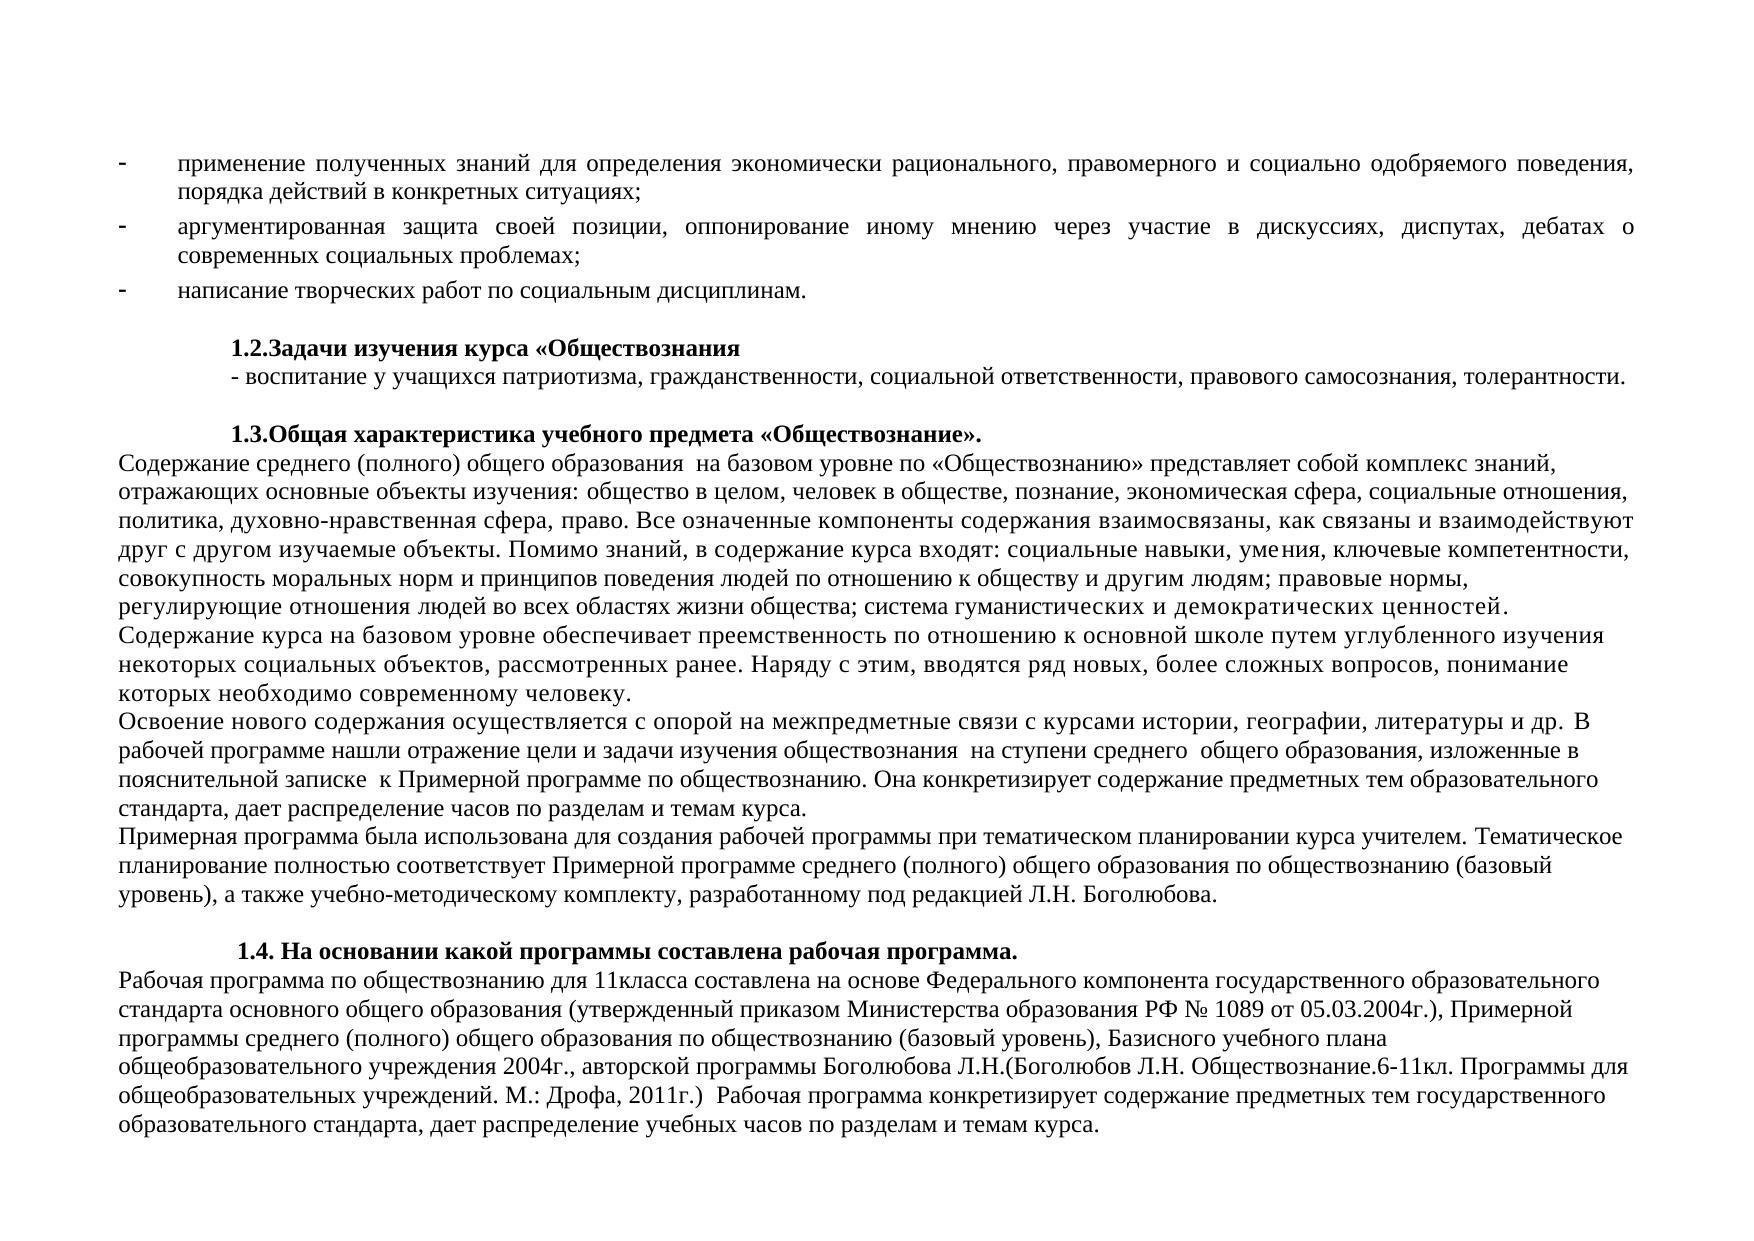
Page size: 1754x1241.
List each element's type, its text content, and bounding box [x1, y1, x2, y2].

list применение полученных знаний для определения экономически рационального, правомерного и социально одобряемого поведения, порядка действий в конкретных ситуациях; [118, 148, 1636, 205]
text 1.4. На основании какой программы составлена рабочая программа. [118, 936, 1636, 965]
text 1.2.Задачи изучения курса «Обществознания - воспитание у учащихся патриотизма, гражданственности, социальной ответственности, правового самосознания, толерантности. [231, 333, 1636, 390]
text 1.3.Общая характеристика учебного предмета «Обществознание». [231, 419, 1636, 448]
list аргументированная защита своей позиции, оппонирование иному мнению через участие в дискуссиях, диспутах, дебатах о современных социальных проблемах; [118, 211, 1636, 269]
text Рабочая программа по обществознанию для 11класса составлена на основе Федерального компонента государственного образовательного стандарта основного общего образования (утвержденный приказом Министерства образования РФ № 1089 от 05.03.2004г.), Примерной программы среднего (полного) общего образования по обществознанию (базовый уровень), Базисного учебного плана общеобразовательного учреждения 2004г., авторской программы Боголюбова Л.Н.(Боголюбов Л.Н. Обществознание.6-11кл. Программы для общеобразовательных учреждений. М.: Дрофа, 2011г.) Рабочая программа конкретизирует содержание предметных тем государственного образовательного стандарта, дает распределение учебных часов по разделам и темам курса. [118, 965, 1636, 1138]
list написание творческих работ по социальным дисциплинам. [118, 275, 1636, 304]
text Содержание среднего (полного) общего образования на базовом уровне по «Обществознанию» представляет собой комплекс знаний, отражающих основные объекты изучения: общество в целом, человек в обществе, познание, экономическая сфера, социальные отношения, политика, духовно-нравственная сфера, право. Все означенные компоненты содержания взаимосвязаны, как связаны и взаимодействуют друг с другом изучаемые объекты. Помимо знаний, в содержание курса входят: социальные навыки, умения, ключевые компетентности, совокупность моральных норм и принципов поведения людей по отношению к обществу и другим людям; правовые нормы, регулирующие отношения людей во всех областях жизни общества; система гуманистических и демократических ценностей. Содержание курса на базовом уровне обеспечивает преемственность по отношению к основной школе путем углубленного изучения некоторых социальных объектов, рассмотренных ранее. Наряду с этим, вводятся ряд новых, более сложных вопросов, понимание которых необходимо современному человеку. Освоение нового содержания осуществляется с опорой на межпредметные связи с курсами истории, географии, литературы и др. В рабочей программе нашли отражение цели и задачи изучения обществознания на ступени среднего общего образования, изложенные в пояснительной записке к Примерной программе по обществознанию. Она конкретизирует содержание предметных тем образовательного стандарта, дает распределение часов по разделам и темам курса. Примерная программа была использована для создания рабочей программы при тематическом планировании курса учителем. Тематическое планирование полностью соответствует Примерной программе среднего (полного) общего образования по обществознанию (базовый уровень), а также учебно-методическому комплекту, разработанному под редакцией Л.Н. Боголюбова. [118, 448, 1636, 908]
